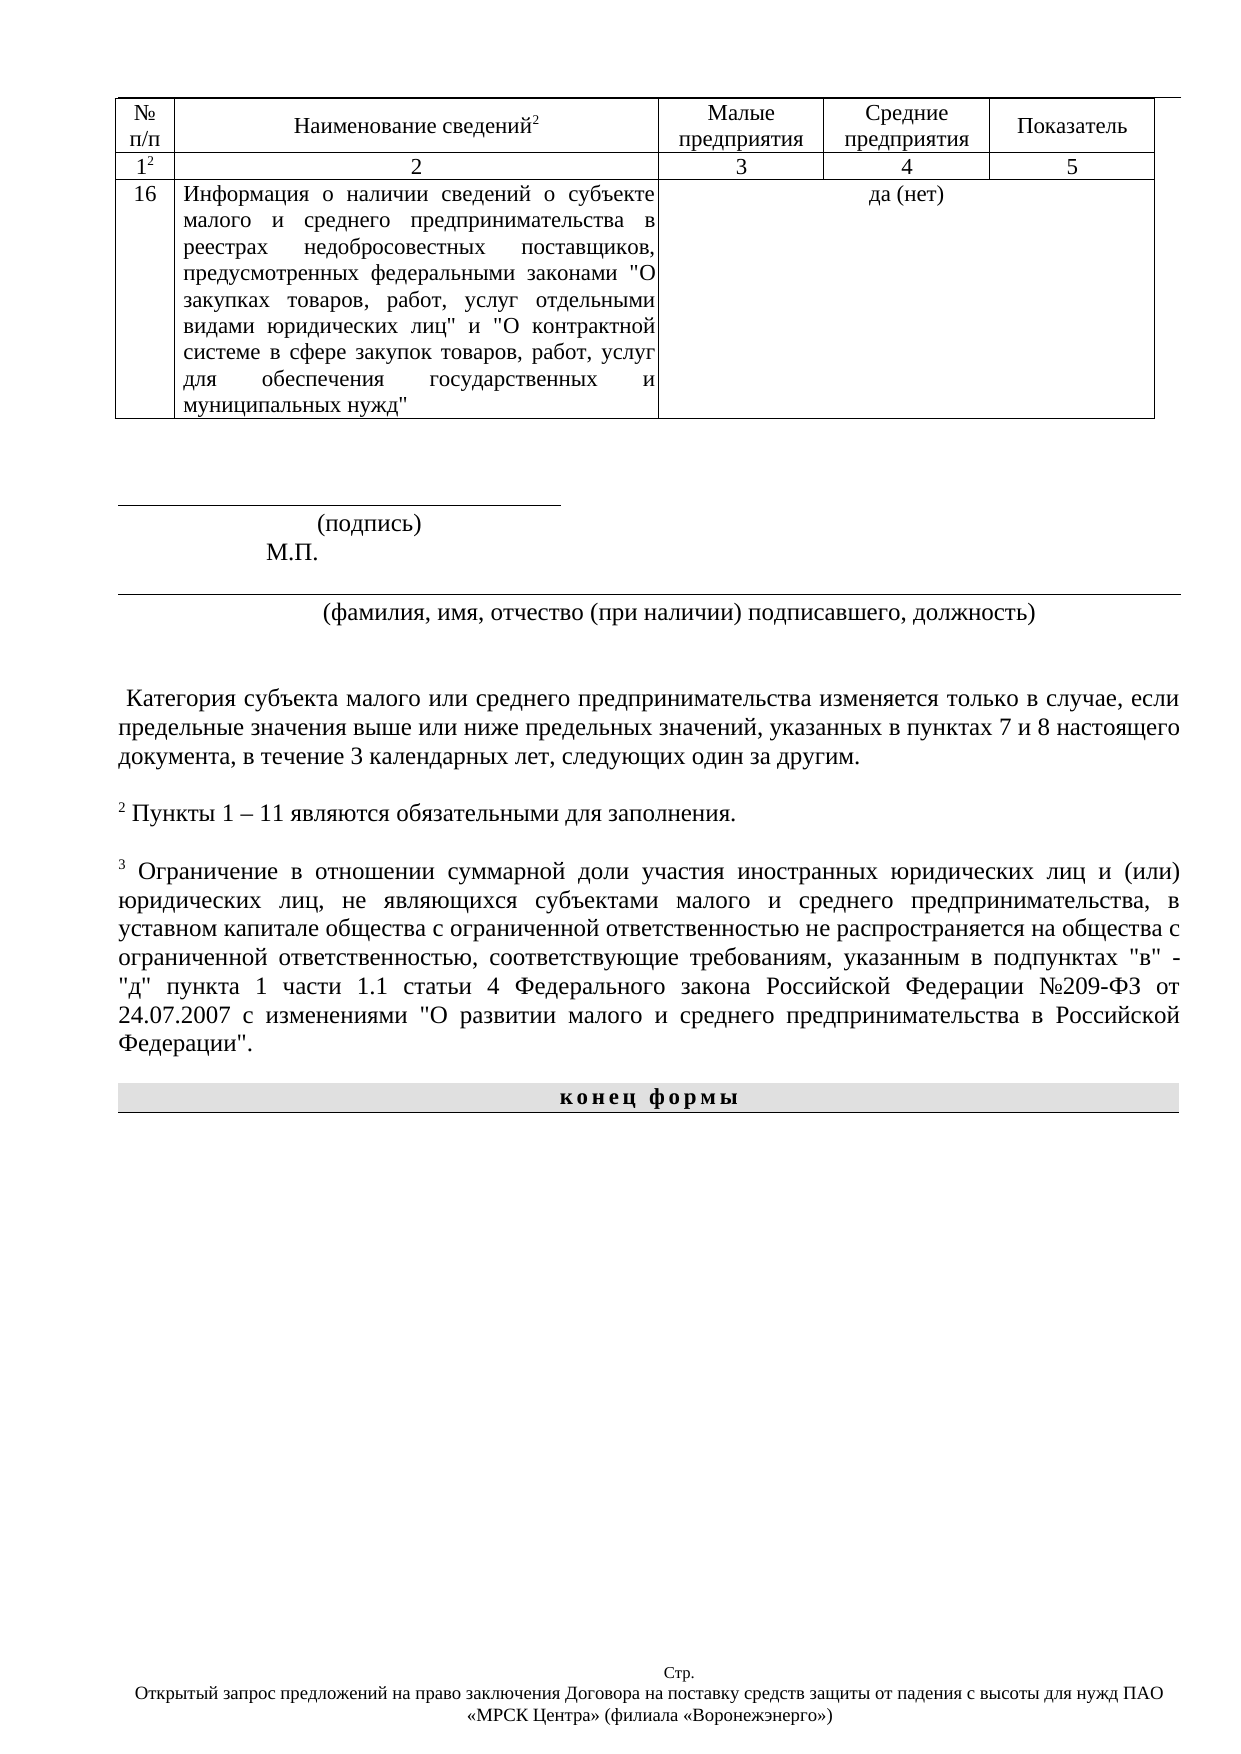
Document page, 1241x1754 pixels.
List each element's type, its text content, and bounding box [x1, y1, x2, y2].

table_header № п/п [116, 99, 174, 152]
table_cell да (нет) [659, 180, 1154, 417]
table_header Наименование сведений2 [175, 99, 658, 152]
text (фамилия, имя, отчество (при наличии) подписавшего, должность) [118, 595, 1181, 626]
table_header Малые предприятия [659, 99, 823, 152]
text конец формы [118, 1083, 1179, 1112]
table_cell 12 [116, 153, 174, 179]
table_cell 5 [990, 153, 1154, 179]
table_cell 16 [116, 180, 174, 417]
text 3 Ограничение в отношении суммарной доли участия иностранных юридических лиц и (или) юридических лиц, не являющихся субъектами малого и среднего предпринимательства, в уставном капитале общества с ограниченной ответственностью не распространяется на общества с ограниченной ответственностью, соответствующие требованиям, указанным в подпунктах "в" - "д" пункта 1 части 1.1 статьи 4 Федерального закона Российской Федерации №209-ФЗ от 24.07.2007 с изменениями "О развитии малого и среднего предпринимательства в Российской Федерации". [118, 856, 1181, 1057]
text Категория субъекта малого или среднего предпринимательства изменяется только в случае, если предельные значения выше или ниже предельных значений, указанных в пунктах 7 и 8 настоящего документа, в течение 3 календарных лет, следующих один за другим. [118, 683, 1181, 770]
text (подпись) [118, 506, 561, 537]
table_cell Информация о наличии сведений о субъекте малого и среднего предпринимательства в реестрах недобросовестных поставщиков, предусмотренных федеральными законами "О закупках товаров, работ, услуг отдельными видами юридических лиц" и "О контрактной системе в сфере закупок товаров, работ, услуг для обеспечения государственных и муниципальных нужд" [175, 180, 658, 417]
text М.П. [207, 537, 1181, 565]
table_header Средние предприятия [824, 99, 989, 152]
table_cell 3 [659, 153, 823, 179]
text 2 Пункты 1 – 11 являются обязательными для заполнения. [118, 798, 1181, 827]
table_cell 2 [175, 153, 658, 179]
table_cell 4 [824, 153, 989, 179]
table_header Показатель [990, 99, 1154, 152]
